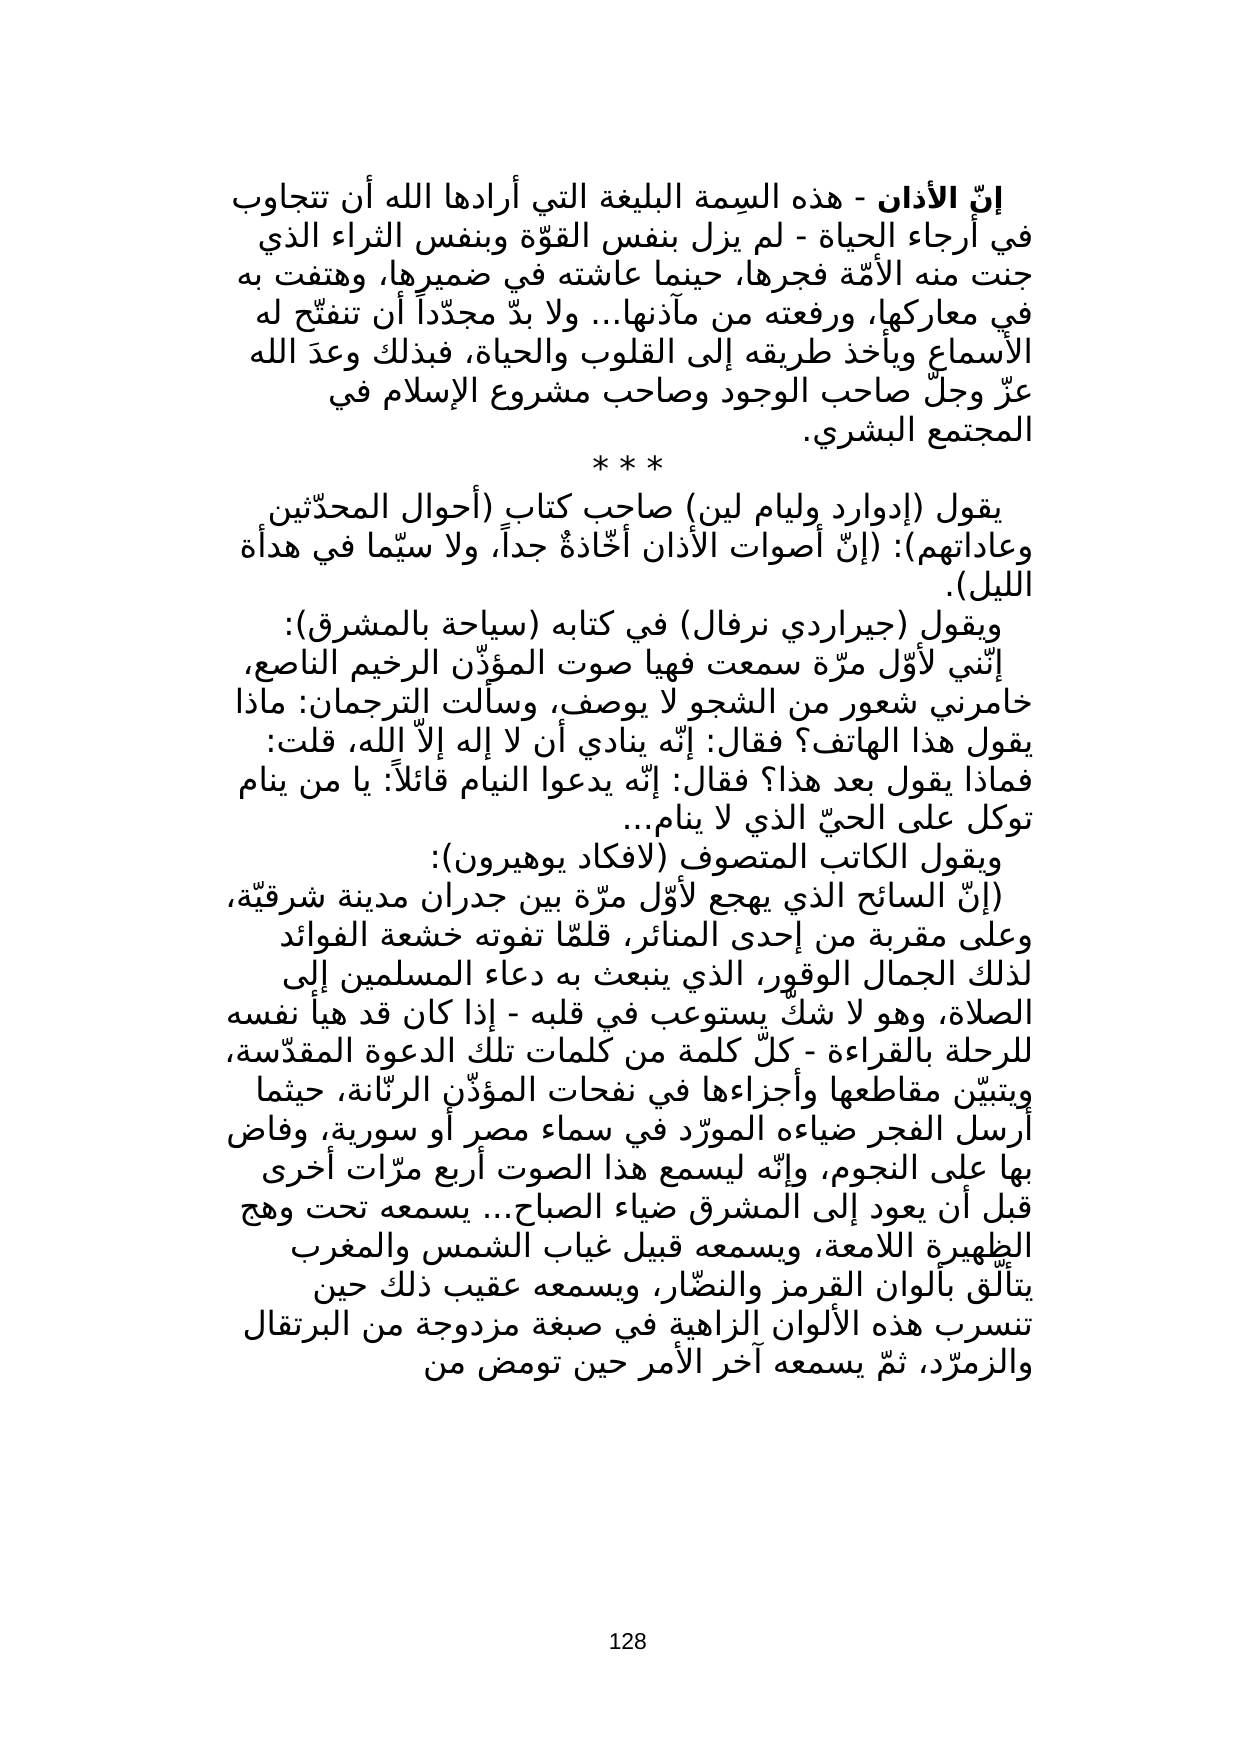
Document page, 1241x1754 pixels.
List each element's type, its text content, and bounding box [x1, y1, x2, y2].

text إنّني لأوّل مرّة سمعت فهيا صوت المؤذّن الرخيم الناصع، خامرني شعور من الشجو لا يوصف، وسألت الترجمان: ماذا يقول هذا الهاتف؟ فقال: إنّه ينادي أن لا إله إلاّ الله، قلت: فماذا يقول بعد هذا؟ فقال: إنّه يدعوا النيام قائلاً: يا من ينام توكل على الحيّ الذي لا ينام... [222, 643, 1033, 838]
text ويقول الكاتب المتصوف (لافكاد يوهيرون): [222, 838, 1033, 877]
text * * * [222, 449, 1033, 488]
text (إنّ السائح الذي يهجع لأوّل مرّة بين جدران مدينة شرقيّة، وعلى مقربة من إحدى المنائر، قلمّا تفوته خشعة الفوائد لذلك الجمال الوقور، الذي ينبعث به دعاء المسلمين إلى الصلاة، وهو لا شكّ يستوعب في قلبه - إذا كان قد هيأ نفسه للرحلة بالقراءة - كلّ كلمة من كلمات تلك الدعوة المقدّسة، ويتبيّن مقاطعها وأجزاءها في نفحات المؤذّن الرنّانة، حيثما أرسل الفجر ضياءه المورّد في سماء مصر أو سورية، وفاض بها على النجوم، وإنّه ليسمع هذا الصوت أربع مرّات أخرى قبل أن يعود إلى المشرق ضياء الصباح... يسمعه تحت وهج الظهيرة اللامعة، ويسمعه قبيل غياب الشمس والمغرب يتألّق بألوان القرمز والنضّار، ويسمعه عقيب ذلك حين تنسرب هذه الألوان الزاهية في صبغة مزدوجة من البرتقال والزمرّد، ثمّ يسمعه آخر الأمر حين تومض من [222, 877, 1033, 1382]
text إنّ الأذان - هذه السِمة البليغة التي أرادها الله أن تتجاوب في أرجاء الحياة - لم يزل بنفس القوّة وبنفس الثراء الذي جنت منه الأمّة فجرها، حينما عاشته في ضميرها، وهتفت به في معاركها، ورفعته من مآذنها... ولا بدّ مجدّداً أن تنفتّح له الأسماع ويأخذ طريقه إلى القلوب والحياة، فبذلك وعدَ الله عزّ وجلّ صاحب الوجود وصاحب مشروع الإسلام في المجتمع البشري. [222, 177, 1033, 449]
text ويقول (جيراردي نرفال) في كتابه (سياحة بالمشرق): [222, 604, 1033, 643]
text يقول (إدوارد وليام لين) صاحب كتاب (أحوال المحدّثين وعاداتهم): (إنّ أصوات الأذان أخّاذةٌ جداً، ولا سيّما في هدأة الليل). [222, 488, 1033, 604]
